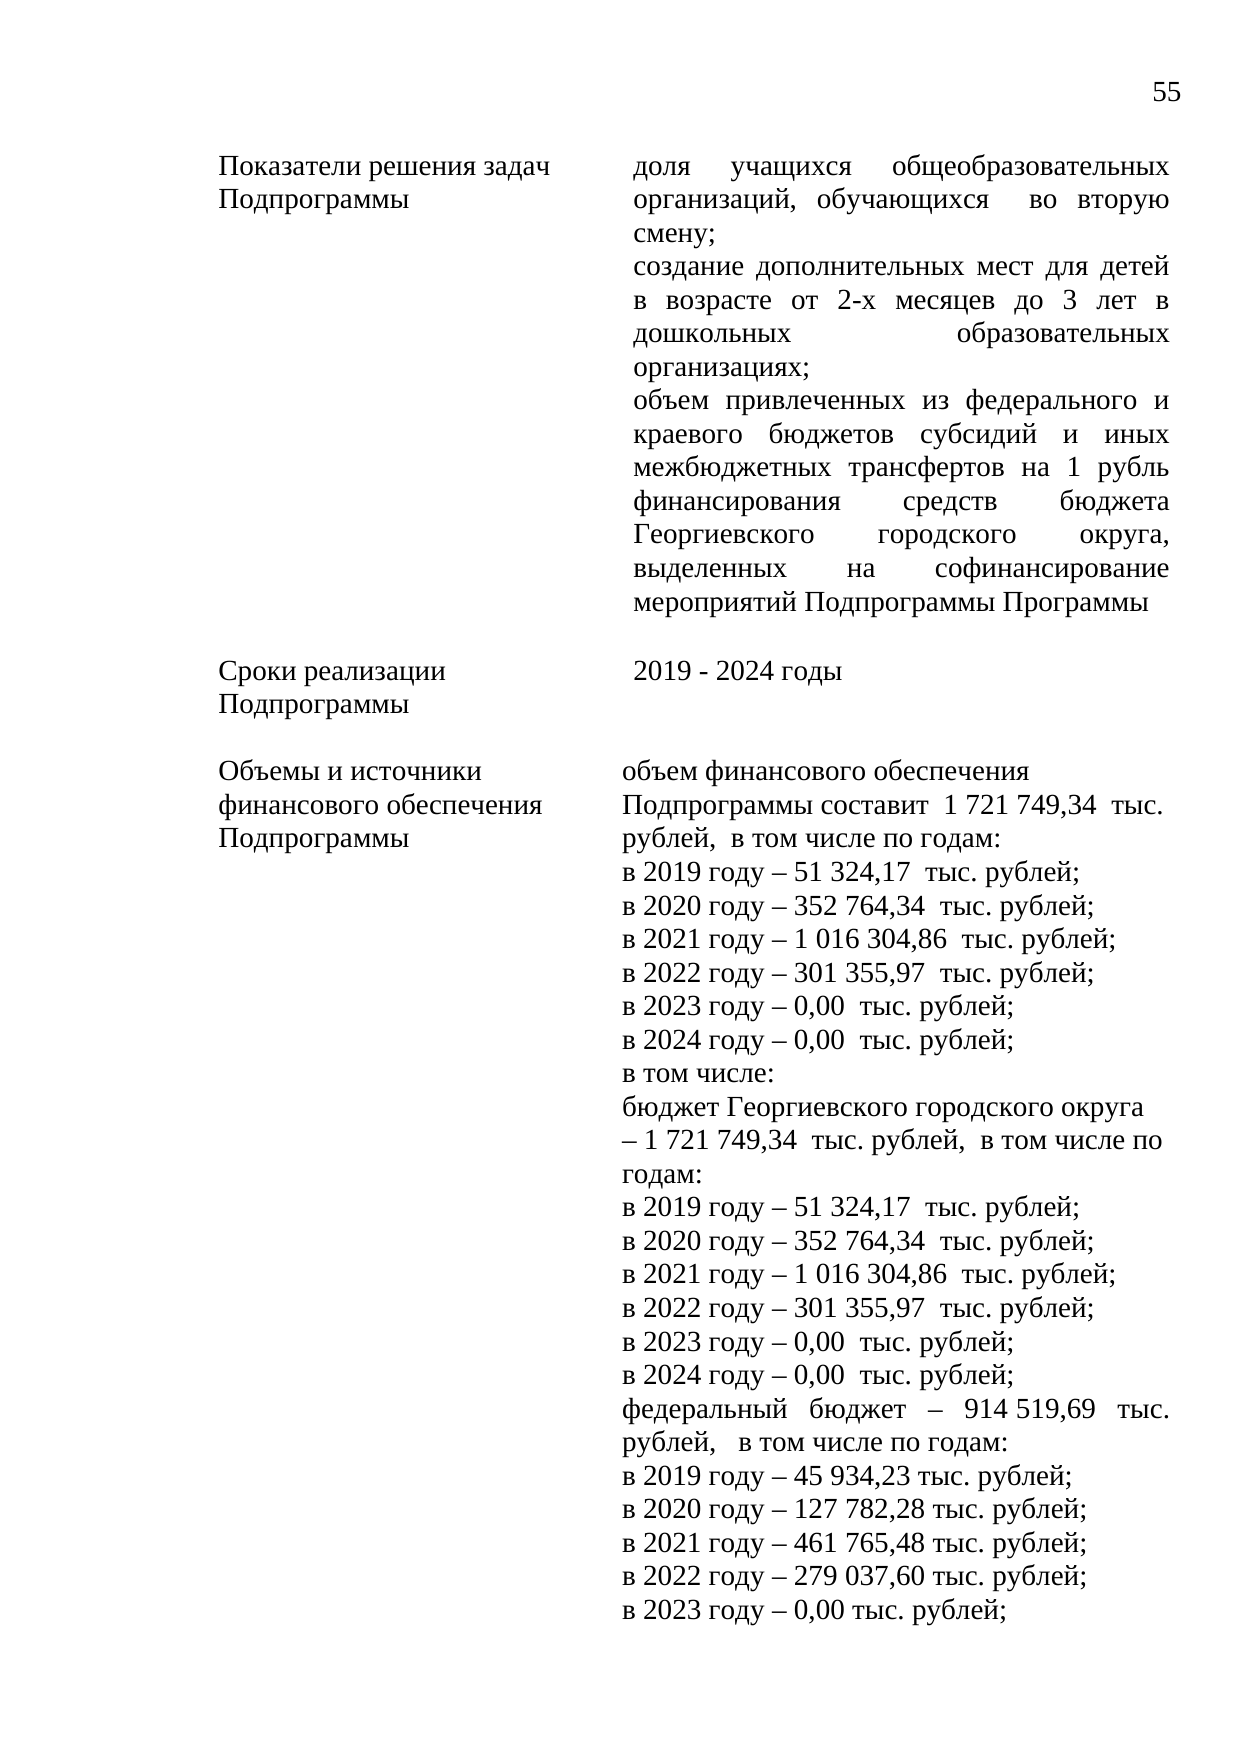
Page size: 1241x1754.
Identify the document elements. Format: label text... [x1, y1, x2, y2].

table_cell Показатели решения задач Подпрограммы [207, 148, 622, 653]
table_cell доля учащихся общеобразовательных организаций, обучающихся во вторую смену; создание дополнительных мест для детей в возрасте от 2-х месяцев до 3 лет в дошкольных образовательных организациях; объем привлеченных из федерального и краевого бюджетов субсидий и иных межбюджетных трансфертов на 1 рубль финансирования средств бюджета Георгиевского городского округа, выделенных на софинансирование мероприятий Подпрограммы Программы [622, 148, 1181, 653]
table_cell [207, 754, 622, 1626]
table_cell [622, 754, 1181, 1626]
table_cell 2019 - 2024 годы [622, 653, 1181, 753]
table_cell Сроки реализации Подпрограммы [207, 653, 622, 753]
